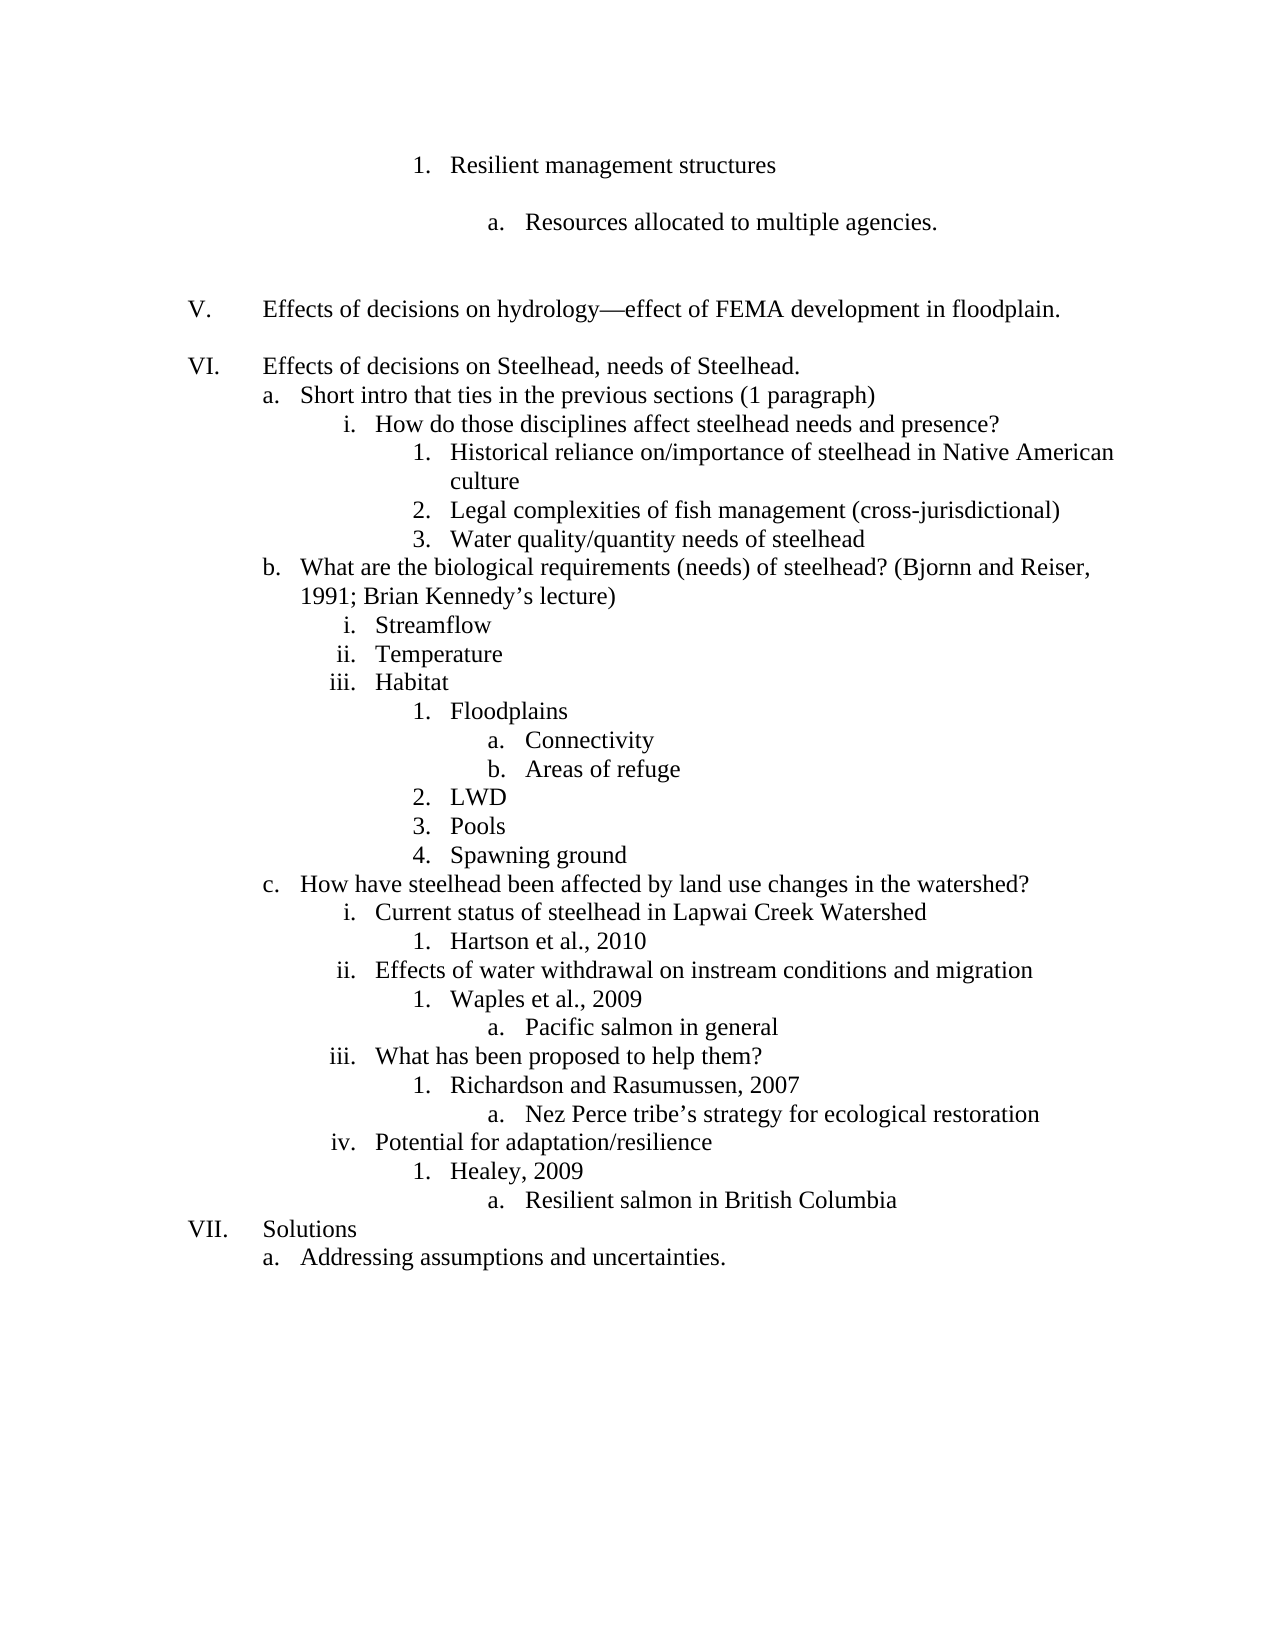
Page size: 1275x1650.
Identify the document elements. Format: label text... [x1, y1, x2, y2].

list How do those disciplines affect steelhead needs and presence? [356, 409, 1125, 437]
list What are the biological requirements (needs) of steelhead? (Bjornn and Reiser, 1991; Brian Kennedy’s lecture) [262, 552, 1125, 610]
list Effects of decisions on Steelhead, needs of Steelhead. [187, 351, 1125, 380]
list Addressing assumptions and uncertainties. [262, 1242, 1125, 1271]
list Habitat [356, 667, 1125, 696]
list Areas of refuge [487, 754, 1125, 782]
list Effects of decisions on hydrology—effect of FEMA development in floodplain. [187, 294, 1125, 322]
list Healey, 2009 [412, 1156, 1125, 1185]
list Resilient management structures [412, 150, 1125, 179]
list Current status of steelhead in Lapwai Creek Watershed [356, 897, 1125, 926]
list Pacific salmon in general [487, 1012, 1125, 1041]
list Temperature [356, 639, 1125, 667]
list Spawning ground [412, 840, 1125, 869]
list Richardson and Rasumussen, 2007 [412, 1070, 1125, 1099]
list Potential for adaptation/resilience [356, 1127, 1125, 1156]
list Historical reliance on/importance of steelhead in Native American culture [412, 437, 1125, 495]
list Short intro that ties in the previous sections (1 paragraph) [262, 380, 1125, 409]
list Waples et al., 2009 [412, 984, 1125, 1012]
list How have steelhead been affected by land use changes in the watershed? [262, 869, 1125, 897]
list Resources allocated to multiple agencies. [487, 207, 1125, 236]
list LWD [412, 782, 1125, 811]
list Hartson et al., 2010 [412, 926, 1125, 955]
list Nez Perce tribe’s strategy for ecological restoration [487, 1099, 1125, 1127]
list Streamflow [356, 610, 1125, 639]
list Solutions [187, 1214, 1125, 1242]
list What has been proposed to help them? [356, 1041, 1125, 1070]
list Legal complexities of fish management (cross-jurisdictional) [412, 495, 1125, 524]
list Water quality/quantity needs of steelhead [412, 524, 1125, 552]
list Resilient salmon in British Columbia [487, 1185, 1125, 1214]
list Effects of water withdrawal on instream conditions and migration [356, 955, 1125, 984]
list Connectivity [487, 725, 1125, 754]
list Floodplains [412, 696, 1125, 725]
list Pools [412, 811, 1125, 840]
